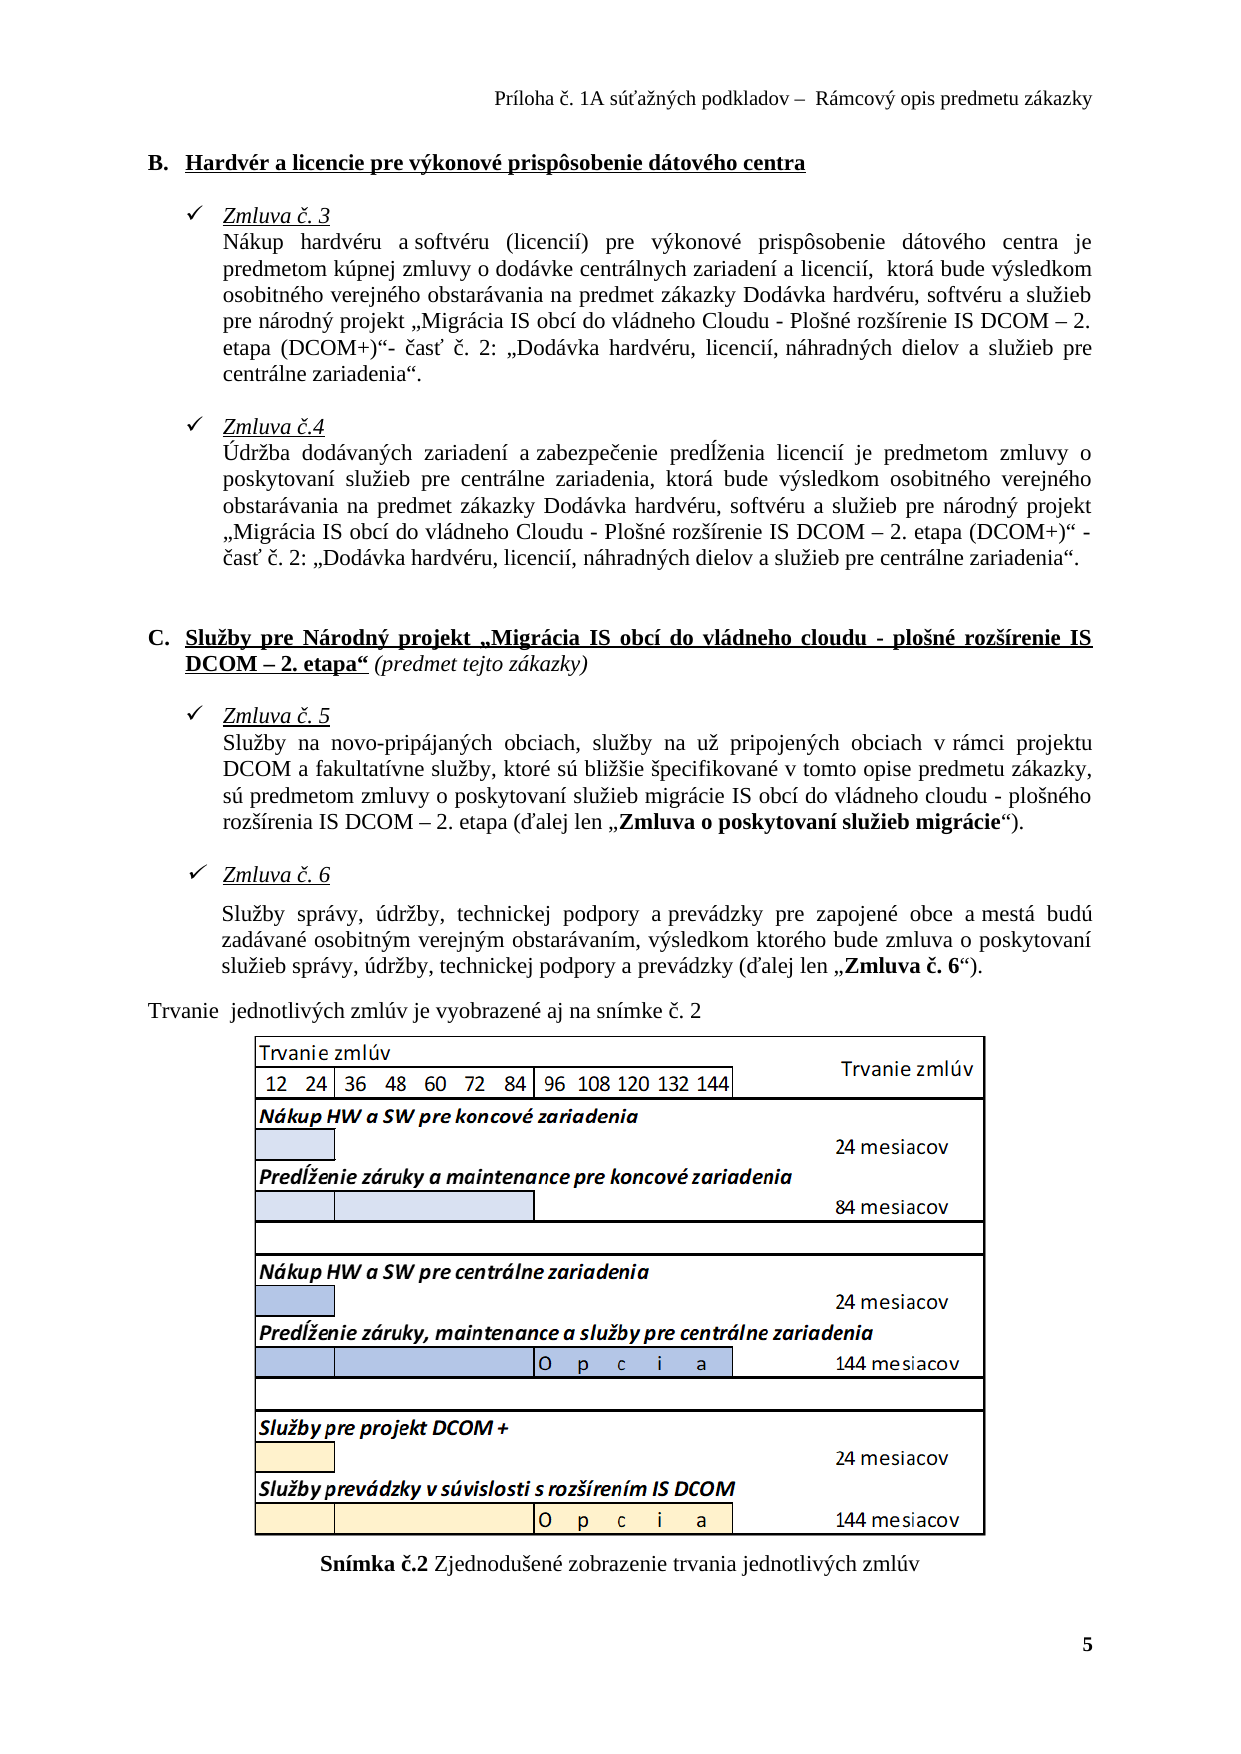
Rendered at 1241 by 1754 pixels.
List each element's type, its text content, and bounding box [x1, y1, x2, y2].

list Hardvér a licencie pre výkonové prispôsobenie dátového centra [148, 149, 1093, 176]
list Zmluva č.4 [185, 413, 1093, 439]
list Služby pre Národný projekt „Migrácia IS obcí do vládneho cloudu - plošné rozšírenie IS DCOM – 2. etapa“ (predmet tejto zákazky) [148, 623, 1093, 676]
text Služby správy, údržby, technickej podpory a prevádzky pre zapojené obce a mestá budú zadávané osobitným verejným obstarávaním, výsledkom ktorého bude zmluva o poskytovaní služieb správy, údržby, technickej podpory a prevádzky (ďalej len „Zmluva č. 6“). [221, 899, 1093, 979]
text Trvanie jednotlivých zmlúv je vyobrazené aj na snímke č. 2 [148, 995, 1093, 1023]
list Zmluva č. 5 [185, 703, 1093, 729]
list Zmluva č. 3 [185, 202, 1093, 228]
list Nákup hardvéru a softvéru (licencií) pre výkonové prispôsobenie dátového centra je predmetom kúpnej zmluvy o dodávke centrálnych zariadení a licencií, ktorá bude výsledkom osobitného verejného obstarávania na predmet zákazky Dodávka hardvéru, softvéru a služieb pre národný projekt „Migrácia IS obcí do vládneho Cloudu - Plošné rozšírenie IS DCOM – 2. etapa (DCOM+)“- časť č. 2: „Dodávka hardvéru, licencií, náhradných dielov a služieb pre centrálne zariadenia“. [223, 228, 1093, 386]
list Služby na novo-pripájaných obciach, služby na už pripojených obciach v rámci projektu DCOM a fakultatívne služby, ktoré sú bližšie špecifikované v tomto opise predmetu zákazky, sú predmetom zmluvy o poskytovaní služieb migrácie IS obcí do vládneho cloudu - plošného rozšírenia IS DCOM – 2. etapa (ďalej len „Zmluva o poskytovaní služieb migrácie“). [223, 729, 1093, 834]
list Zmluva č. 6 [185, 861, 1093, 887]
picture [254, 1036, 986, 1536]
text Snímka č.2 Zjednodušené zobrazenie trvania jednotlivých zmlúv [148, 1548, 1093, 1576]
list Údržba dodávaných zariadení a zabezpečenie predĺženia licencií je predmetom zmluvy o poskytovaní služieb pre centrálne zariadenia, ktorá bude výsledkom osobitného verejného obstarávania na predmet zákazky Dodávka hardvéru, softvéru a služieb pre národný projekt „Migrácia IS obcí do vládneho Cloudu - Plošné rozšírenie IS DCOM – 2. etapa (DCOM+)“ - časť č. 2: „Dodávka hardvéru, licencií, náhradných dielov a služieb pre centrálne zariadenia“. [223, 439, 1093, 571]
